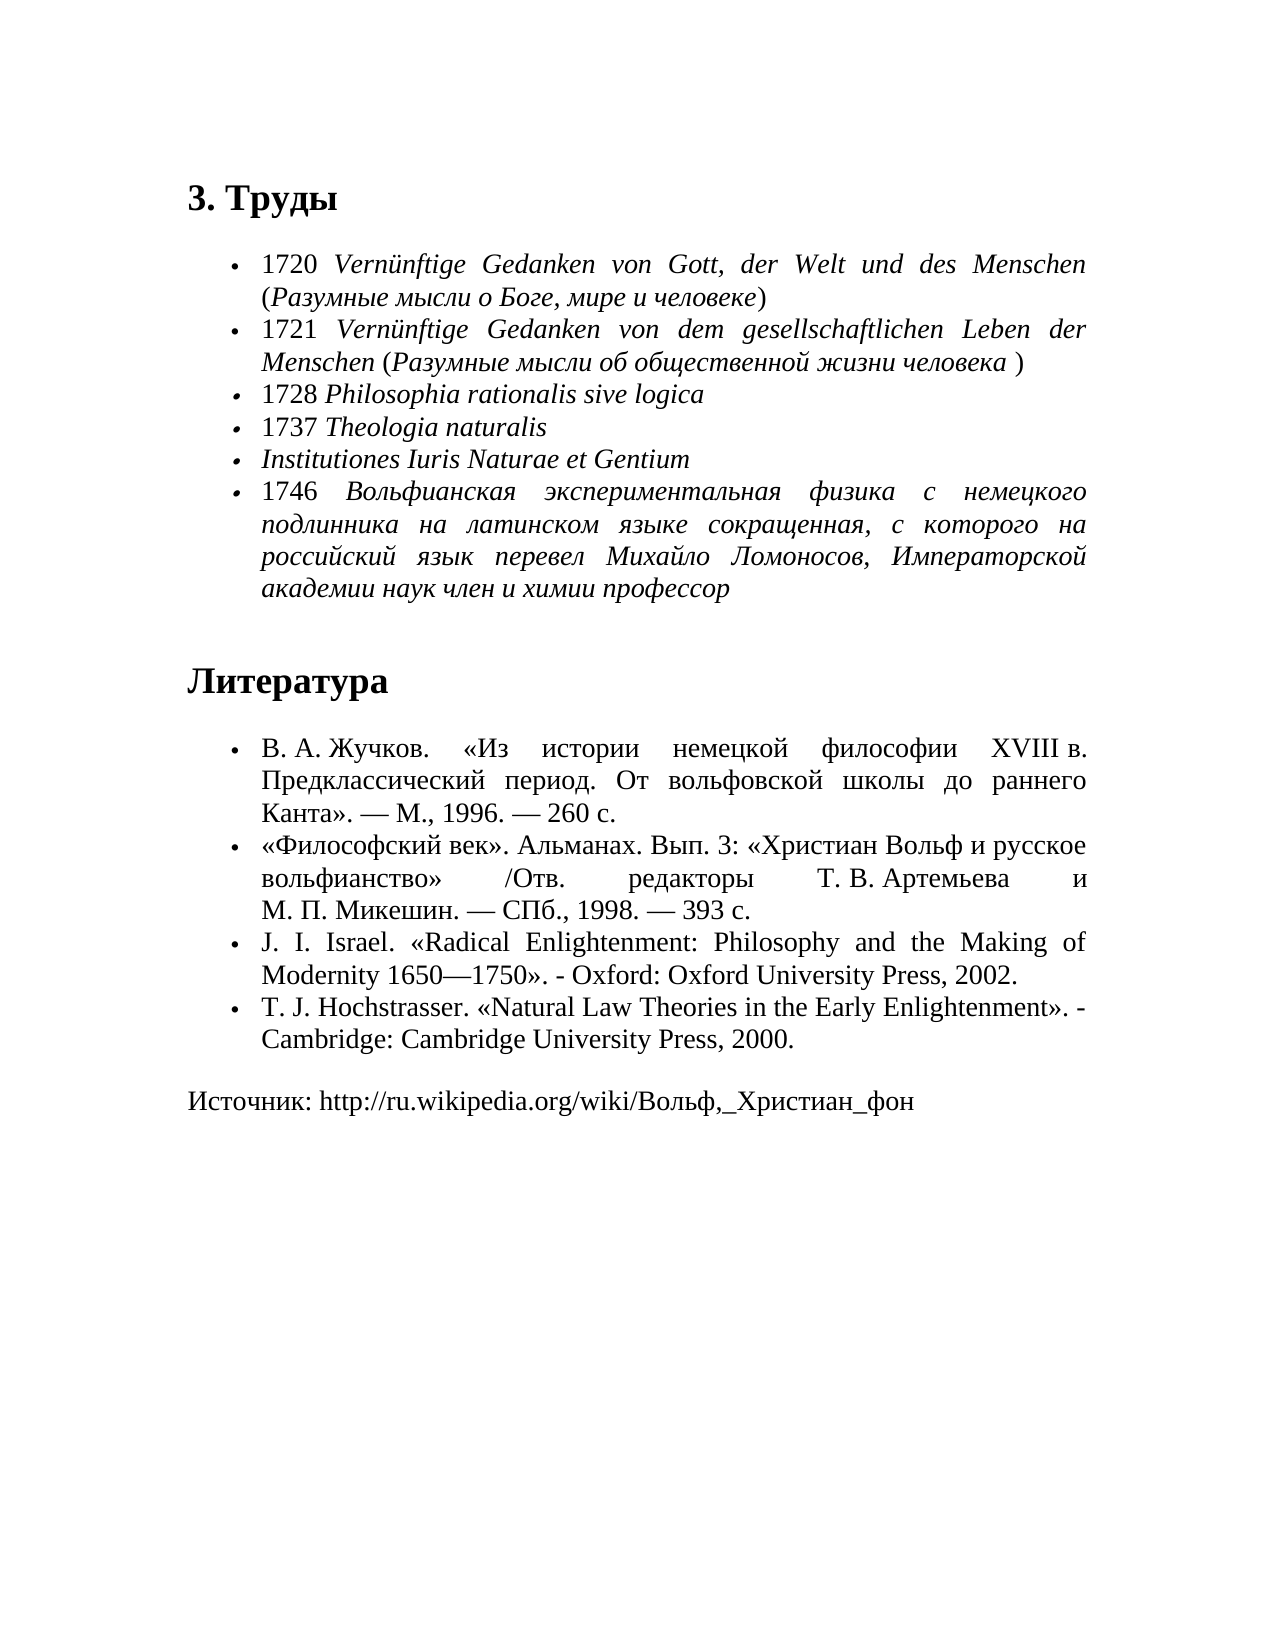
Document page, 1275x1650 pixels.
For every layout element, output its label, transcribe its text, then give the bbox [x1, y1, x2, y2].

text Источник: http://ru.wikipedia.org/wiki/Вольф,_Христиан_фон [187, 1084, 1087, 1117]
list 3. Труды [187, 175, 1087, 218]
list Литература [187, 658, 1087, 702]
list 1737 Theologia naturalis [232, 409, 1087, 442]
list T. J. Hochstrasser. «Natural Law Theories in the Early Enlightenment». - Cambridge: Cambridge University Press, 2000. [232, 990, 1087, 1055]
list В. А. Жучков. «Из истории немецкой философии XVIII в. Предклассический период. От вольфовской школы до раннего Канта». — М., 1996. — 260 с. [232, 731, 1087, 828]
list 1746 Вольфианская экспериментальная физика с немецкого подлинника на латинском языке сокращенная, с которого на российский язык перевел Михайло Ломоносов, Императорской академии наук член и химии профессор [232, 474, 1087, 604]
list 1720 Vernünftige Gedanken von Gott, der Welt und des Menschen (Разумные мысли о Боге, мире и человеке) [232, 248, 1087, 312]
list Institutiones Iuris Naturae et Gentium [232, 442, 1087, 474]
list 1728 Philosophia rationalis sive logica [232, 377, 1087, 409]
list «Философский век». Альманах. Вып. 3: «Христиан Вольф и русское вольфианство» /Отв. редакторы Т. В. Артемьева и М. П. Микешин. — СПб., 1998. — 393 с. [232, 828, 1087, 925]
list 1721 Vernünftige Gedanken von dem gesellschaftlichen Leben der Menschen (Разумные мысли об общественной жизни человека ) [232, 312, 1087, 377]
list J. I. Israel. «Radical Enlightenment: Philosophy and the Making of Modernity 1650—1750». - Oxford: Oxford University Press, 2002. [232, 925, 1087, 990]
